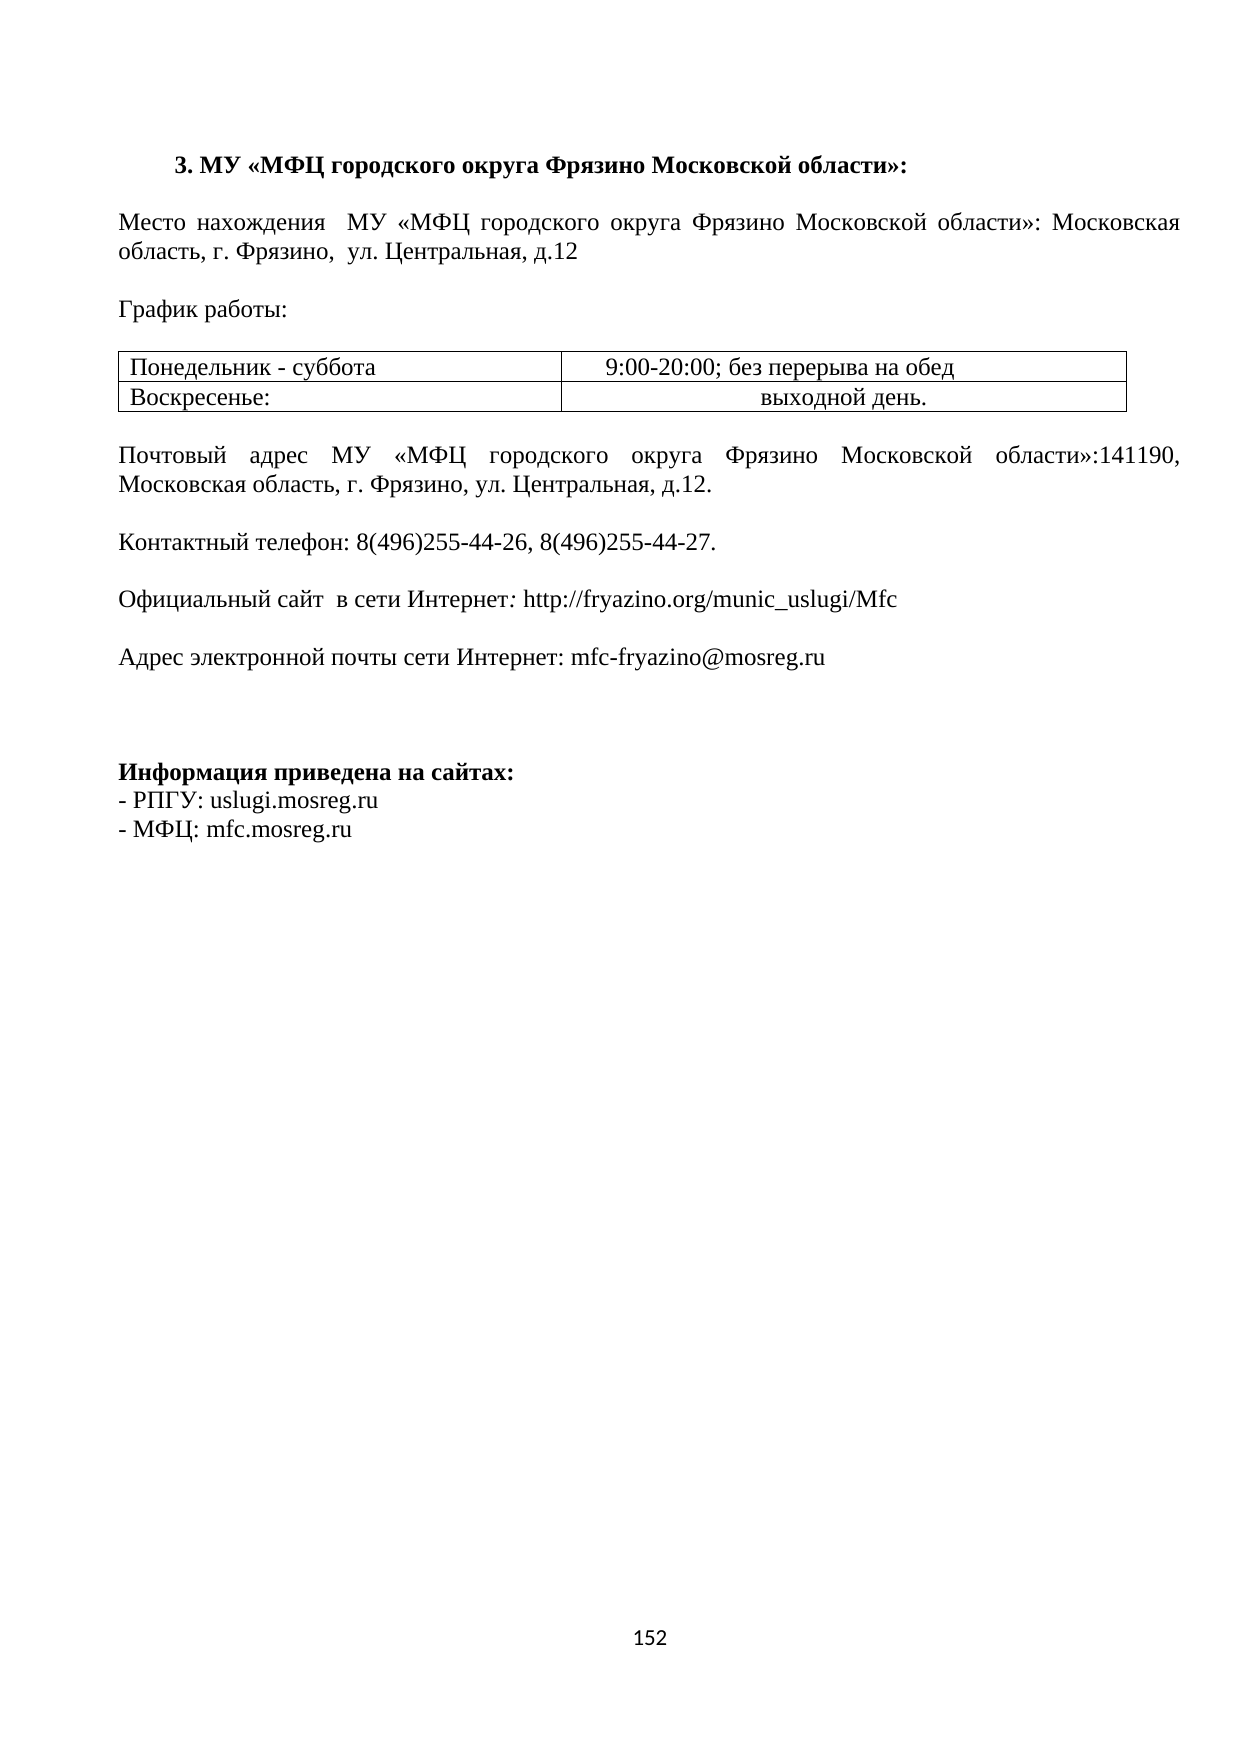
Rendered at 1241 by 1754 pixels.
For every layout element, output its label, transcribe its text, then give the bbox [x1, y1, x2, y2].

text - МФЦ: mfc.mosreg.ru [118, 814, 1181, 843]
text 3. МУ «МФЦ городского округа Фрязино Московской области»: [118, 150, 1181, 179]
text Место нахождения МУ «МФЦ городского округа Фрязино Московской области»: Московская область, г. Фрязино, ул. Центральная, д.12 [118, 207, 1181, 265]
text Почтовый адрес МУ «МФЦ городского округа Фрязино Московской области»:141190, Московская область, г. Фрязино, ул. Центральная, д.12. [118, 441, 1181, 498]
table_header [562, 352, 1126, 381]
text - РПГУ: uslugi.mosreg.ru [118, 786, 1181, 814]
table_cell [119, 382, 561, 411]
text Контактный телефон: 8(496)255-44-26, 8(496)255-44-27. [118, 527, 1181, 556]
text Официальный сайт в сети Интернет: http://fryazino.org/munic_uslugi/Mfc [118, 584, 1181, 613]
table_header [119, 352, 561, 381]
text График работы: [118, 294, 1181, 322]
text Информация приведена на сайтах: [118, 757, 1181, 786]
text Адрес электронной почты сети Интернет: mfc-fryazino@mosreg.ru [118, 642, 1181, 671]
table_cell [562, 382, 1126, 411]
